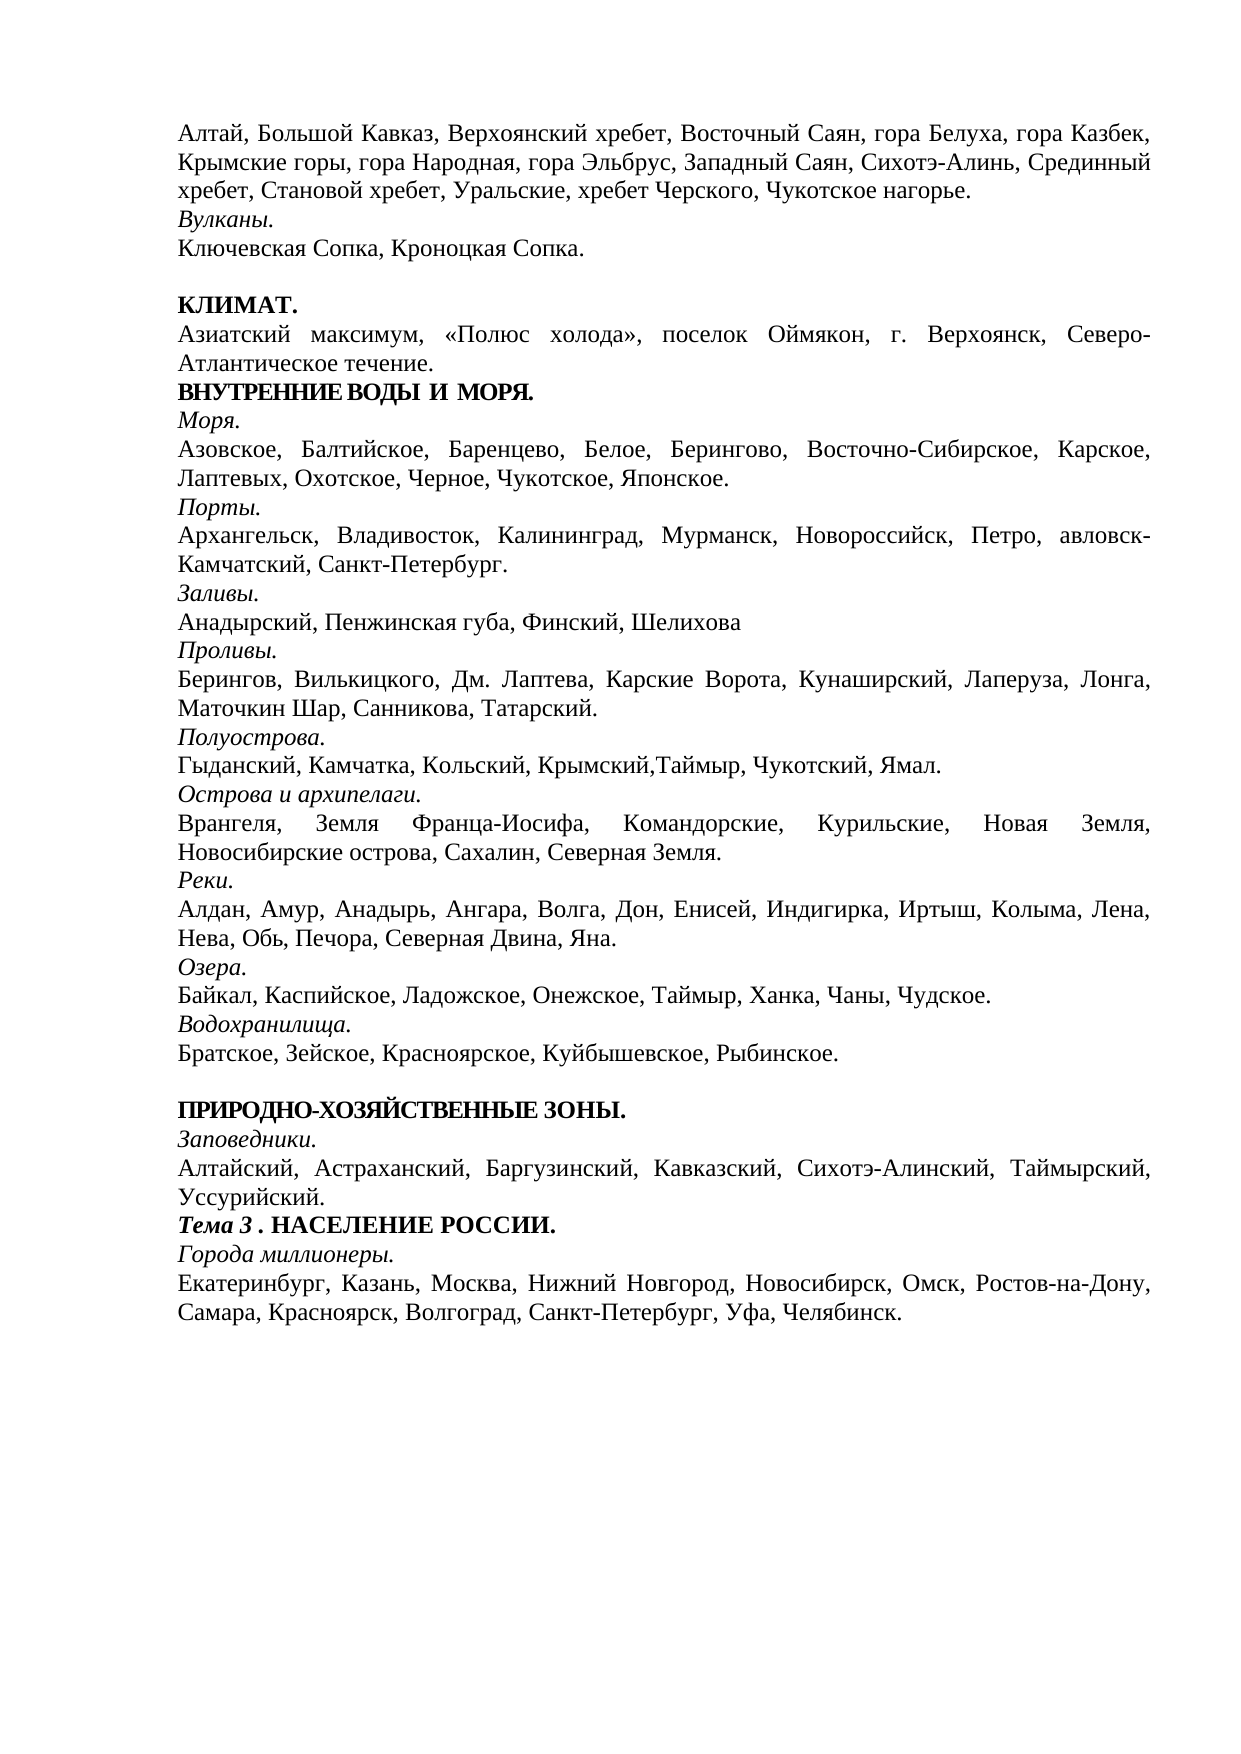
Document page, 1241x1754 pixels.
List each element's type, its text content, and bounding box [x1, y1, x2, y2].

text Архангельск, Владивосток, Калининград, Мурманск, Новороссийск, Петро, авловск-Камчатский, Санкт-Петербург. [177, 521, 1152, 578]
text Острова и архипелаги. [177, 779, 1152, 808]
text Реки. [177, 866, 1152, 894]
text Екатеринбург, Казань, Москва, Нижний Новгород, Новосибирск, Омск, Ростов-на-Дону, Самара, Красноярск, Волгоград, Санкт-Петербург, Уфа, Челябинск. [177, 1268, 1152, 1326]
text Берингов, Вилькицкого, Дм. Лаптева, Карские Ворота, Кунаширский, Лаперуза, Лонга, Маточкин Шар, Санникова, Татарский. [177, 664, 1152, 722]
text Анадырский, Пенжинская губа, Финский, Шелихова [177, 607, 1152, 636]
text ПРИРОДНО-ХОЗЯЙСТВЕННЫЕ ЗОНЫ. [177, 1096, 1152, 1124]
text Алтай, Большой Кавказ, Верхоянский хребет, Восточный Саян, гора Белуха, гора Казбек, Крымские горы, гора Народная, гора Эльбрус, Западный Саян, Сихотэ-Алинь, Срединный хребет, Становой хребет, Уральские, хребет Черского, Чукотское нагорье. [177, 118, 1152, 204]
text Озера. [177, 952, 1152, 981]
text Ключевская Сопка, Кроноцкая Сопка. [177, 233, 1152, 262]
text Азовское, Балтийское, Баренцево, Белое, Берингово, Восточно-Сибирское, Карское, Лаптевых, Охотское, Черное, Чукотское, Японское. [177, 434, 1152, 492]
text Алдан, Амур, Анадырь, Ангара, Волга, Дон, Енисей, Индигирка, Иртыш, Колыма, Лена, Нева, Обь, Печора, Северная Двина, Яна. [177, 894, 1152, 952]
text ВНУТРЕННИЕ ВОДЫ И МОРЯ. [177, 377, 1152, 406]
text Водохранилища. [177, 1009, 1152, 1038]
text Проливы. [177, 636, 1152, 664]
text Города миллионеры. [177, 1239, 1152, 1268]
text Врангеля, Земля Франца-Иосифа, Командорские, Курильские, Новая Земля, Новосибирские острова, Сахалин, Северная Земля. [177, 808, 1152, 866]
text Заповедники. [177, 1124, 1152, 1153]
text Тема 3 . НАСЕЛЕНИЕ РОССИИ. [177, 1211, 1152, 1239]
text Байкал, Каспийское, Ладожское, Онежское, Таймыр, Ханка, Чаны, Чудское. [177, 981, 1152, 1009]
text Полуострова. [177, 722, 1152, 751]
text Братское, Зейское, Красноярское, Куйбышевское, Рыбинское. [177, 1038, 1152, 1067]
text Азиатский максимум, «Полюс холода», поселок Оймякон, г. Верхоянск, Северо-Атлантическое течение. [177, 319, 1152, 377]
text Алтайский, Астраханский, Баргузинский, Кавказский, Сихотэ-Алинский, Таймырский, Уссурийский. [177, 1153, 1152, 1211]
text КЛИМАТ. [177, 291, 1152, 319]
text Гыданский, Камчатка, Кольский, Крымский,Таймыр, Чукотский, Ямал. [177, 751, 1152, 779]
text Вулканы. [177, 204, 1152, 233]
text Моря. [177, 406, 1152, 434]
text Заливы. [177, 578, 1152, 607]
text Порты. [177, 492, 1152, 521]
